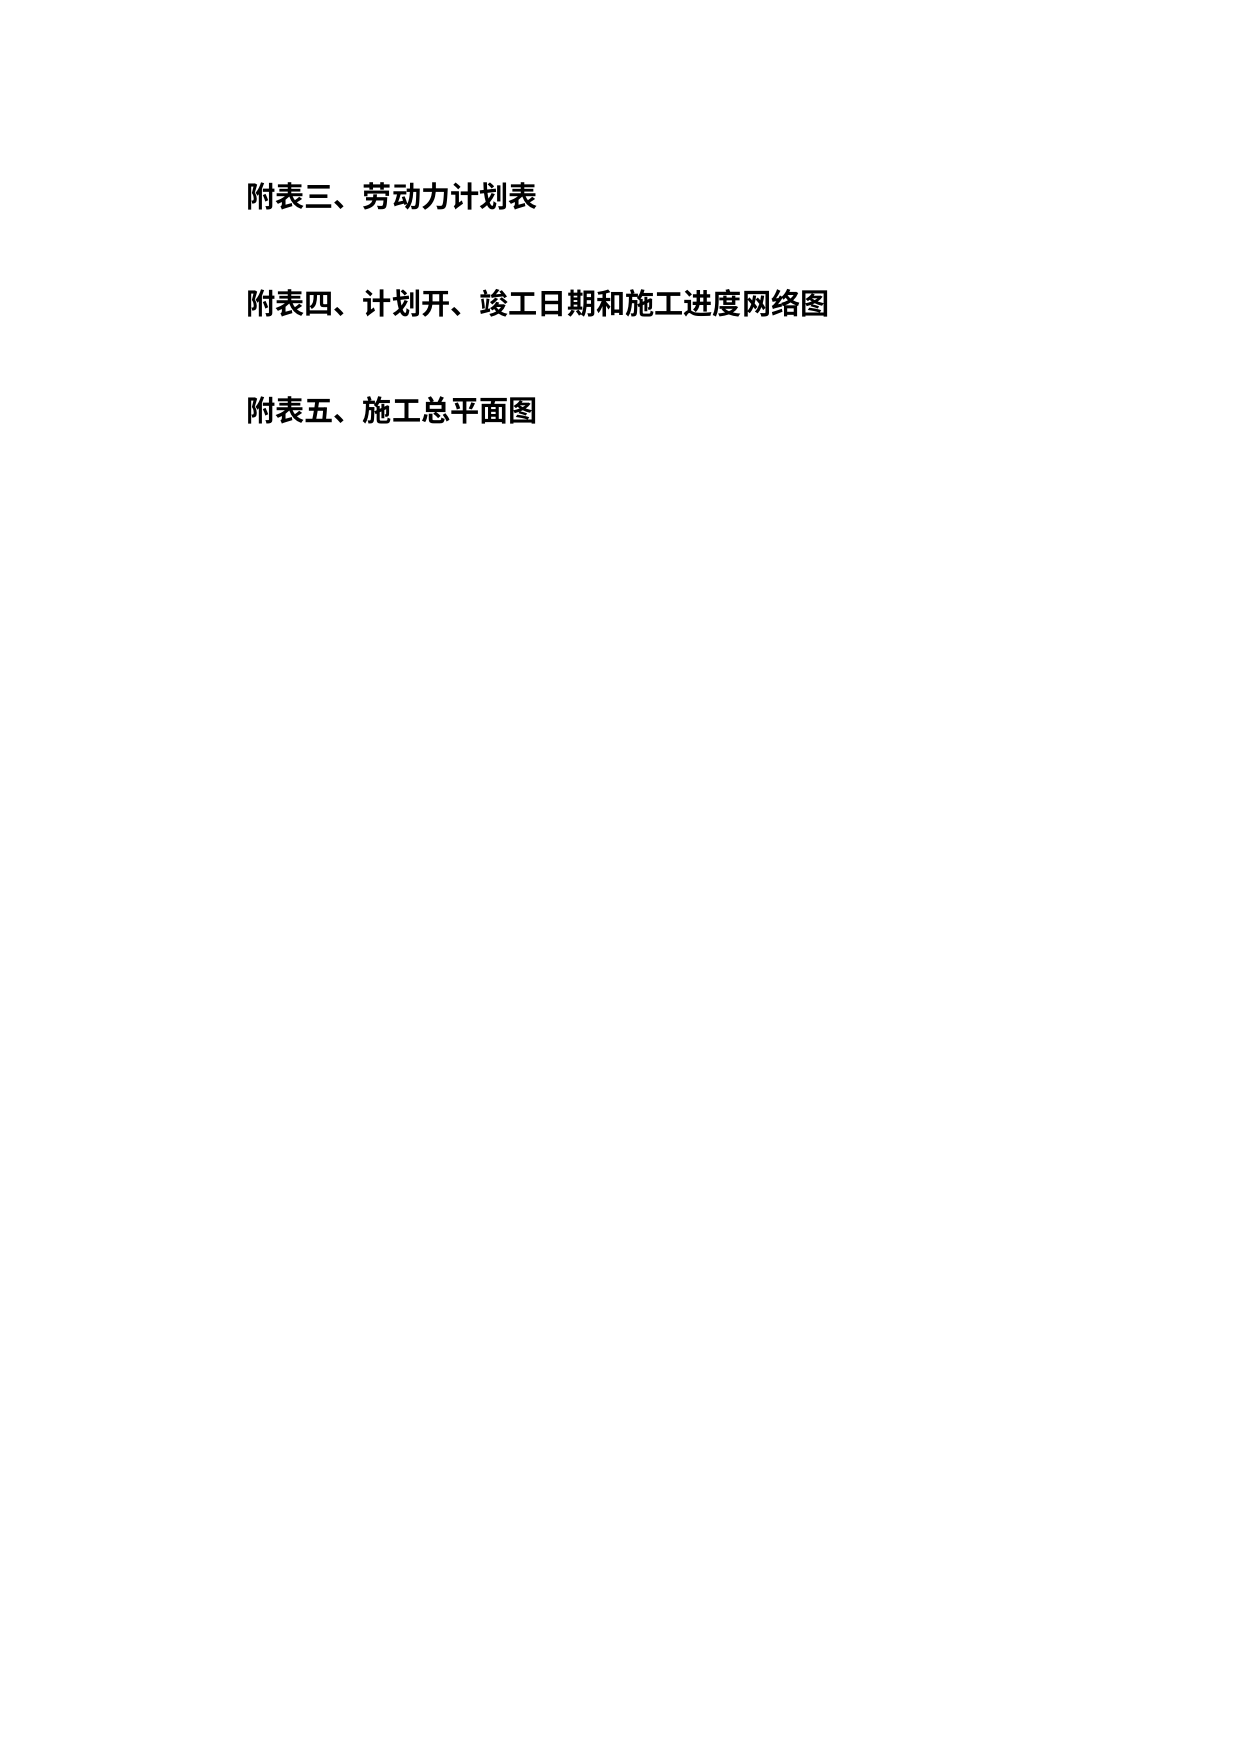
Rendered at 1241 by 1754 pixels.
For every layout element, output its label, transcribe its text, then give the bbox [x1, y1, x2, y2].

text 附表三、劳动力计划表 [187, 162, 1053, 227]
text 附表四、计划开、竣工日期和施工进度网络图 [187, 269, 1053, 334]
text 附表五、施工总平面图 [187, 377, 1053, 442]
